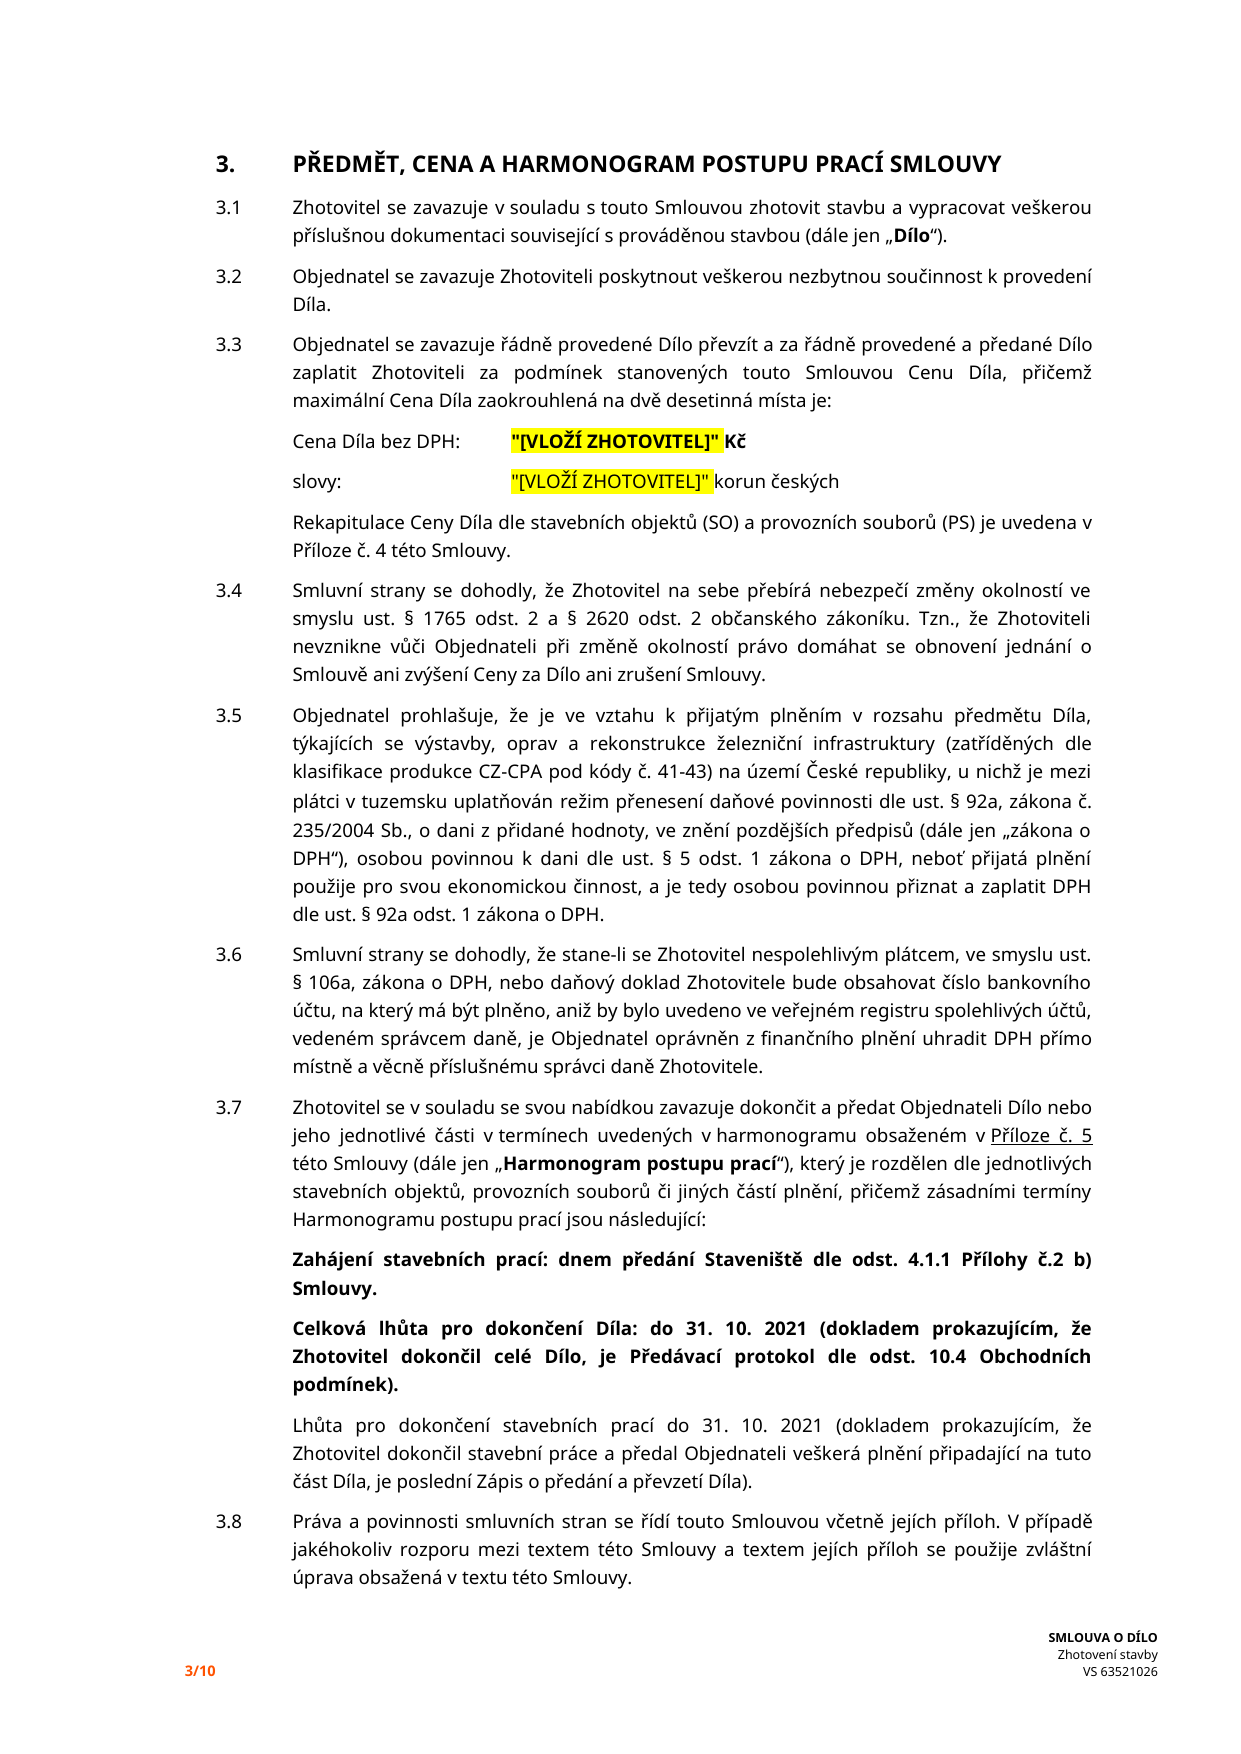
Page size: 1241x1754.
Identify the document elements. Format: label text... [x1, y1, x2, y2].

text Objednatel prohlašuje, že je ve vztahu k přijatým plněním v rozsahu předmětu Díla, týkajících se výstavby, oprav a rekonstrukce železniční infrastruktury (zatříděných dle klasifikace produkce CZ-CPA pod kódy č. 41-43) na území České republiky, u nichž je mezi plátci v tuzemsku uplatňován režim přenesení daňové povinnosti dle ust. § 92a, zákona č. 235/2004 Sb., o dani z přidané hodnoty, ve znění pozdějších předpisů (dále jen „zákona o DPH“), osobou povinnou k dani dle ust. § 5 odst. 1 zákona o DPH, neboť přijatá plnění použije pro svou ekonomickou činnost, a je tedy osobou povinnou přiznat a zaplatit DPH dle ust. § 92a odst. 1 zákona o DPH. [216, 702, 1093, 927]
text PŘEDMĚT, CENA A HARMONOGRAM POSTUPU PRACÍ SMLOUVY [216, 147, 1093, 179]
text Rekapitulace Ceny Díla dle stavebních objektů (SO) a provozních souborů (PS) je uvedena v Příloze č. 4 této Smlouvy. [292, 509, 1093, 563]
text slovy: korun českých [292, 468, 1093, 494]
text Zhotovitel se zavazuje v souladu s touto Smlouvou zhotovit stavbu a vypracovat veškerou příslušnou dokumentaci související s prováděnou stavbou (dále jen „Dílo“). [216, 194, 1093, 248]
text Cena Díla bez DPH: Kč [292, 428, 511, 453]
text Cena Díla bez DPH: Kč [724, 428, 1093, 453]
text Objednatel se zavazuje Zhotoviteli poskytnout veškerou nezbytnou součinnost k provedení Díla. [216, 263, 1093, 316]
text Objednatel se zavazuje řádně provedené Dílo převzít a za řádně provedené a předané Dílo zaplatit Zhotoviteli za podmínek stanovených touto Smlouvou Cenu Díla, přičemž maximální Cena Díla zaokrouhlená na dvě desetinná místa je: [216, 331, 1093, 413]
text Zhotovitel se v souladu se svou nabídkou zavazuje dokončit a předat Objednateli Dílo nebo jeho jednotlivé části v termínech uvedených v harmonogramu obsaženém v Příloze č. 5 této Smlouvy (dále jen „Harmonogram postupu prací“), který je rozdělen dle jednotlivých stavebních objektů, provozních souborů či jiných částí plnění, přičemž zásadními termíny Harmonogramu postupu prací jsou následující: [216, 1094, 1093, 1232]
text Celková lhůta pro dokončení Díla: do 31. 10. 2021 (dokladem prokazujícím, že Zhotovitel dokončil celé Dílo, je Předávací protokol dle odst. 10.4 Obchodních podmínek). [292, 1315, 1093, 1397]
text Smluvní strany se dohodly, že Zhotovitel na sebe přebírá nebezpečí změny okolností ve smyslu ust. § 1765 odst. 2 a § 2620 odst. 2 občanského zákoníku. Tzn., že Zhotoviteli nevznikne vůči Objednateli při změně okolností právo domáhat se obnovení jednání o Smlouvě ani zvýšení Ceny za Dílo ani zrušení Smlouvy. [216, 578, 1093, 687]
text Práva a povinnosti smluvních stran se řídí touto Smlouvou včetně jejích příloh. V případě jakéhokoliv rozporu mezi textem této Smlouvy a textem jejích příloh se použije zvláštní úprava obsažená v textu této Smlouvy. [216, 1508, 1093, 1590]
text Zahájení stavebních prací: dnem předání Staveniště dle odst. 4.1.1 Přílohy č.2 b) Smlouvy. [292, 1247, 1093, 1300]
text Smluvní strany se dohodly, že stane-li se Zhotovitel nespolehlivým plátcem, ve smyslu ust. § 106a, zákona o DPH, nebo daňový doklad Zhotovitele bude obsahovat číslo bankovního účtu, na který má být plněno, aniž by bylo uvedeno ve veřejném registru spolehlivých účtů, vedeném správcem daně, je Objednatel oprávněn z finančního plnění uhradit DPH přímo místně a věcně příslušnému správci daně Zhotovitele. [216, 942, 1093, 1079]
text Lhůta pro dokončení stavebních prací do 31. 10. 2021 (dokladem prokazujícím, že Zhotovitel dokončil stavební práce a předal Objednateli veškerá plnění připadající na tuto část Díla, je poslední Zápis o předání a převzetí Díla). [292, 1412, 1093, 1493]
